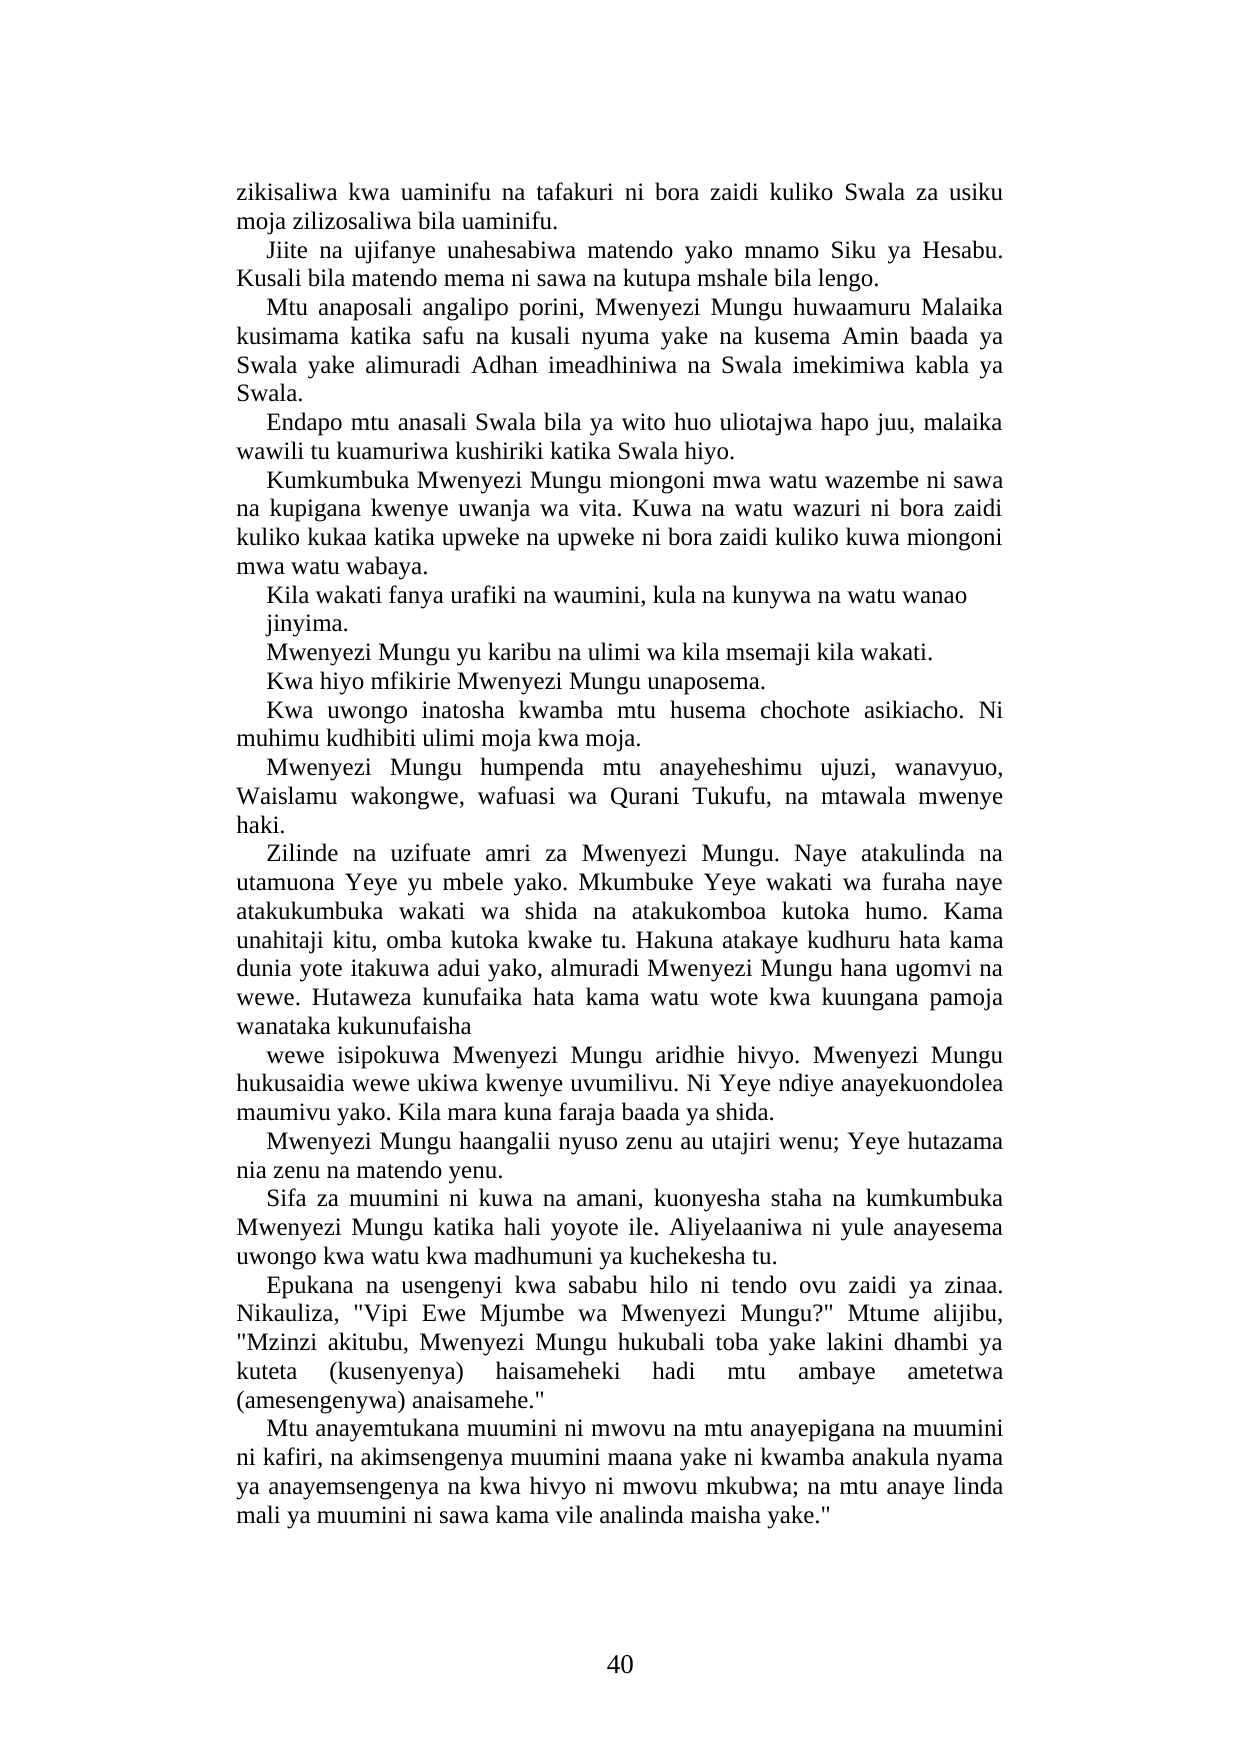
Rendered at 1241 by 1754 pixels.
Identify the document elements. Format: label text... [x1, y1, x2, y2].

text Kwa uwongo inatosha kwamba mtu husema chochote asikiacho. Ni muhimu kudhibiti ulimi moja kwa moja. [236, 695, 1004, 752]
text Mwenyezi Mungu yu karibu na ulimi wa kila msemaji kila wakati. [236, 637, 1004, 666]
text Mwenyezi Mungu haangalii nyuso zenu au utajiri wenu; Yeye hutazama nia zenu na matendo yenu. [236, 1126, 1004, 1183]
text Kumkumbuka Mwenyezi Mungu miongoni mwa watu wazembe ni sawa na kupigana kwenye uwanja wa vita. Kuwa na watu wazuri ni bora zaidi kuliko kukaa katika upweke na upweke ni bora zaidi kuliko kuwa miongoni mwa watu wabaya. [236, 465, 1004, 580]
text Kila wakati fanya urafiki na waumini, kula na kunywa na watu wanao [236, 580, 1004, 608]
text Kwa hiyo mfikirie Mwenyezi Mungu unaposema. [236, 666, 1004, 695]
text Jiite na ujifanye unahesabiwa matendo yako mnamo Siku ya Hesabu. Kusali bila matendo mema ni sawa na kutupa mshale bila lengo. [236, 235, 1004, 292]
text jinyima. [236, 608, 1004, 637]
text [236, 177, 1004, 235]
text Zilinde na uzifuate amri za Mwenyezi Mungu. Naye atakulinda na utamuona Yeye yu mbele yako. Mkumbuke Yeye wakati wa furaha naye atakukumbuka wakati wa shida na atakukomboa kutoka humo. Kama unahitaji kitu, omba kutoka kwake tu. Hakuna atakaye kudhuru hata kama dunia yote itakuwa adui yako, almuradi Mwenyezi Mungu hana ugomvi na wewe. Hutaweza kunufaika hata kama watu wote kwa kuungana pamoja wanataka kukunufaisha [236, 838, 1004, 1040]
text Mtu anayemtukana muumini ni mwovu na mtu anayepigana na muumini ni kafiri, na akimsengenya muumini maana yake ni kwamba anakula nyama ya anayemsengenya na kwa hivyo ni mwovu mkubwa; na mtu anaye linda mali ya muumini ni sawa kama vile analinda maisha yake." [236, 1413, 1004, 1528]
text Epukana na usengenyi kwa sababu hilo ni tendo ovu zaidi ya zinaa. Nikauliza, "Vipi Ewe Mjumbe wa Mwenyezi Mungu?" Mtume alijibu, "Mzinzi akitubu, Mwenyezi Mungu hukubali toba yake lakini dhambi ya kuteta (kusenyenya) haisameheki hadi mtu ambaye ametetwa (amesengenywa) anaisamehe." [236, 1270, 1004, 1413]
text Mtu anaposali angalipo porini, Mwenyezi Mungu huwaamuru Malaika kusimama katika safu na kusali nyuma yake na kusema Amin baada ya Swala yake alimuradi Adhan imeadhiniwa na Swala imekimiwa kabla ya Swala. [236, 292, 1004, 407]
text Endapo mtu anasali Swala bila ya wito huo uliotajwa hapo juu, malaika wawili tu kuamuriwa kushiriki katika Swala hiyo. [236, 407, 1004, 465]
text Mwenyezi Mungu humpenda mtu anayeheshimu ujuzi, wanavyuo, Waislamu wakongwe, wafuasi wa Qurani Tukufu, na mtawala mwenye haki. [236, 752, 1004, 838]
text Sifa za muumini ni kuwa na amani, kuonyesha staha na kumkumbuka Mwenyezi Mungu katika hali yoyote ile. Aliyelaaniwa ni yule anayesema uwongo kwa watu kwa madhumuni ya kuchekesha tu. [236, 1183, 1004, 1270]
text wewe isipokuwa Mwenyezi Mungu aridhie hivyo. Mwenyezi Mungu hukusaidia wewe ukiwa kwenye uvumilivu. Ni Yeye ndiye anayekuondolea maumivu yako. Kila mara kuna faraja baada ya shida. [236, 1040, 1004, 1126]
